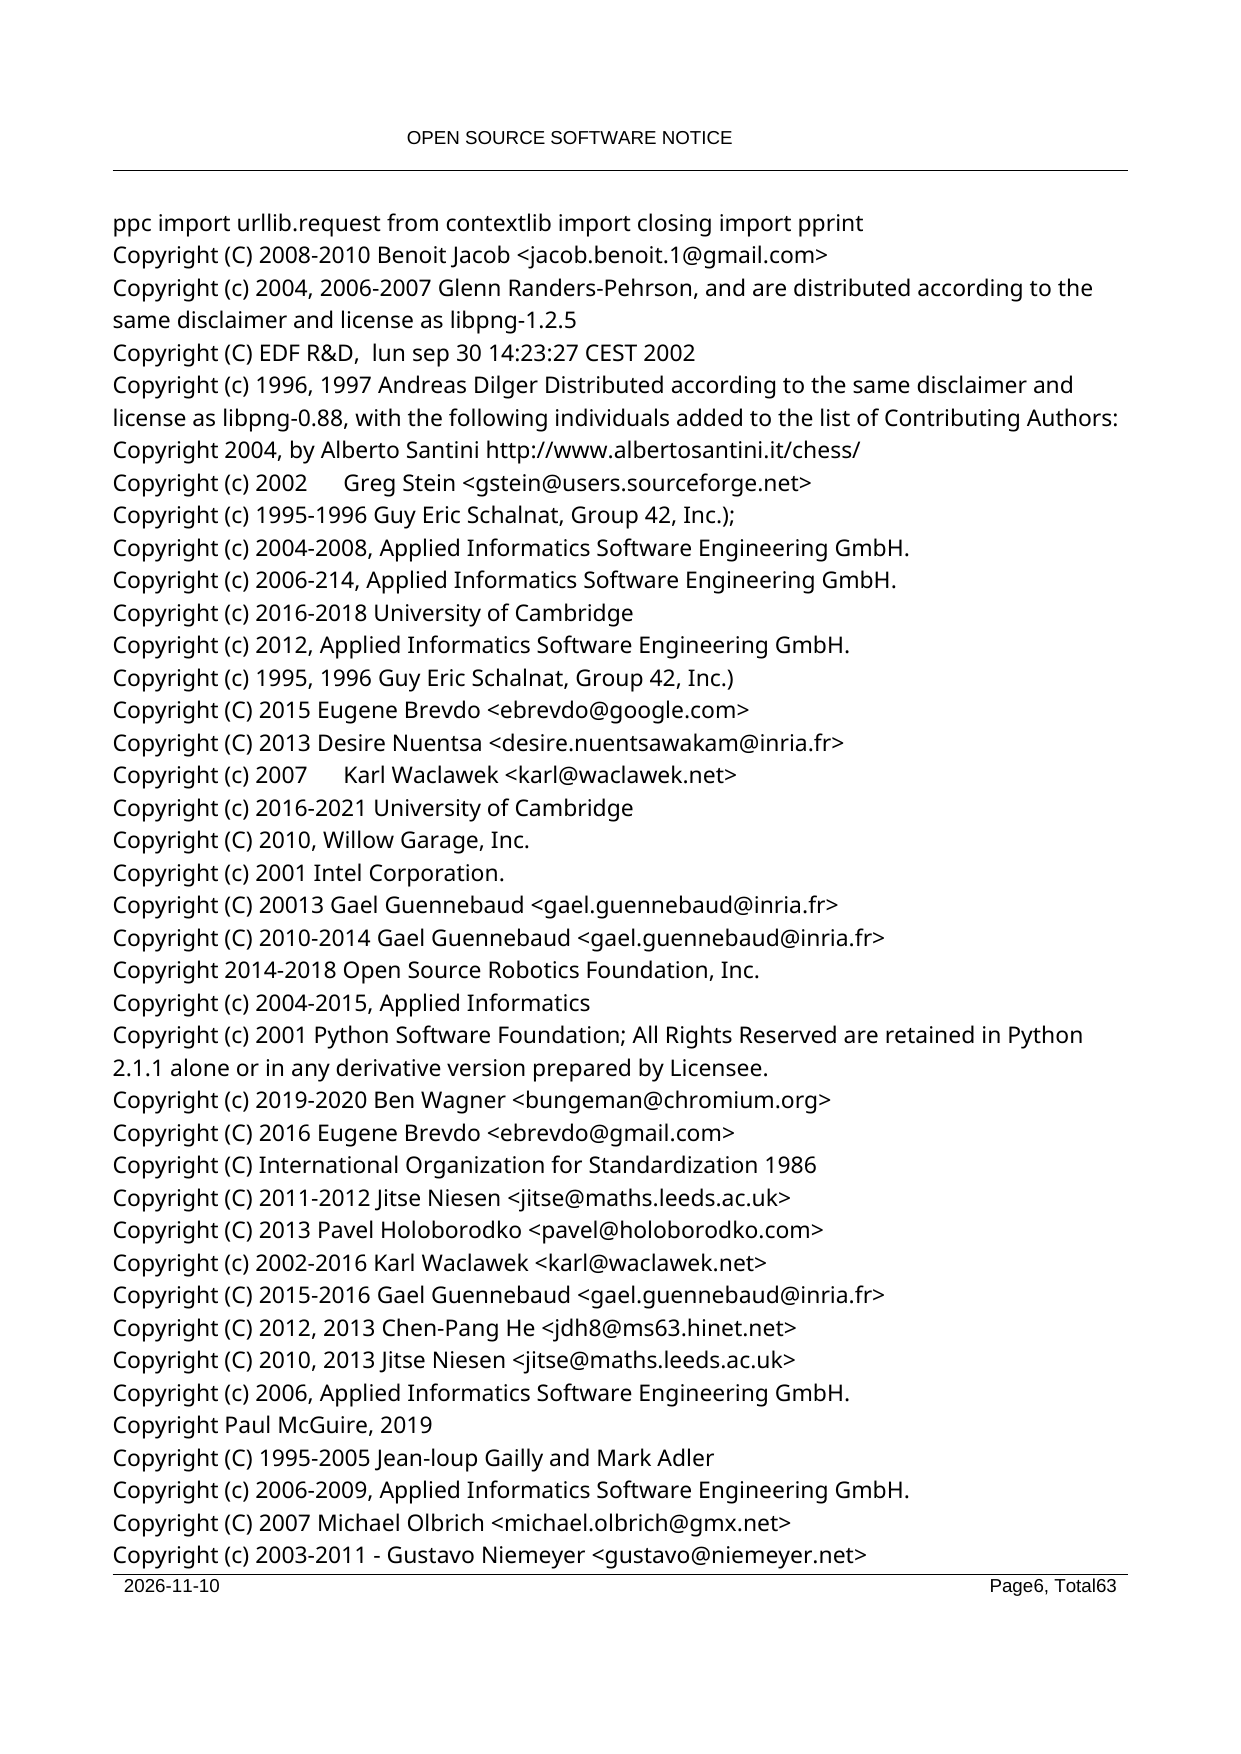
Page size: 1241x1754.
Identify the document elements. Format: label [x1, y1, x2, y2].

text [112, 206, 1128, 1571]
